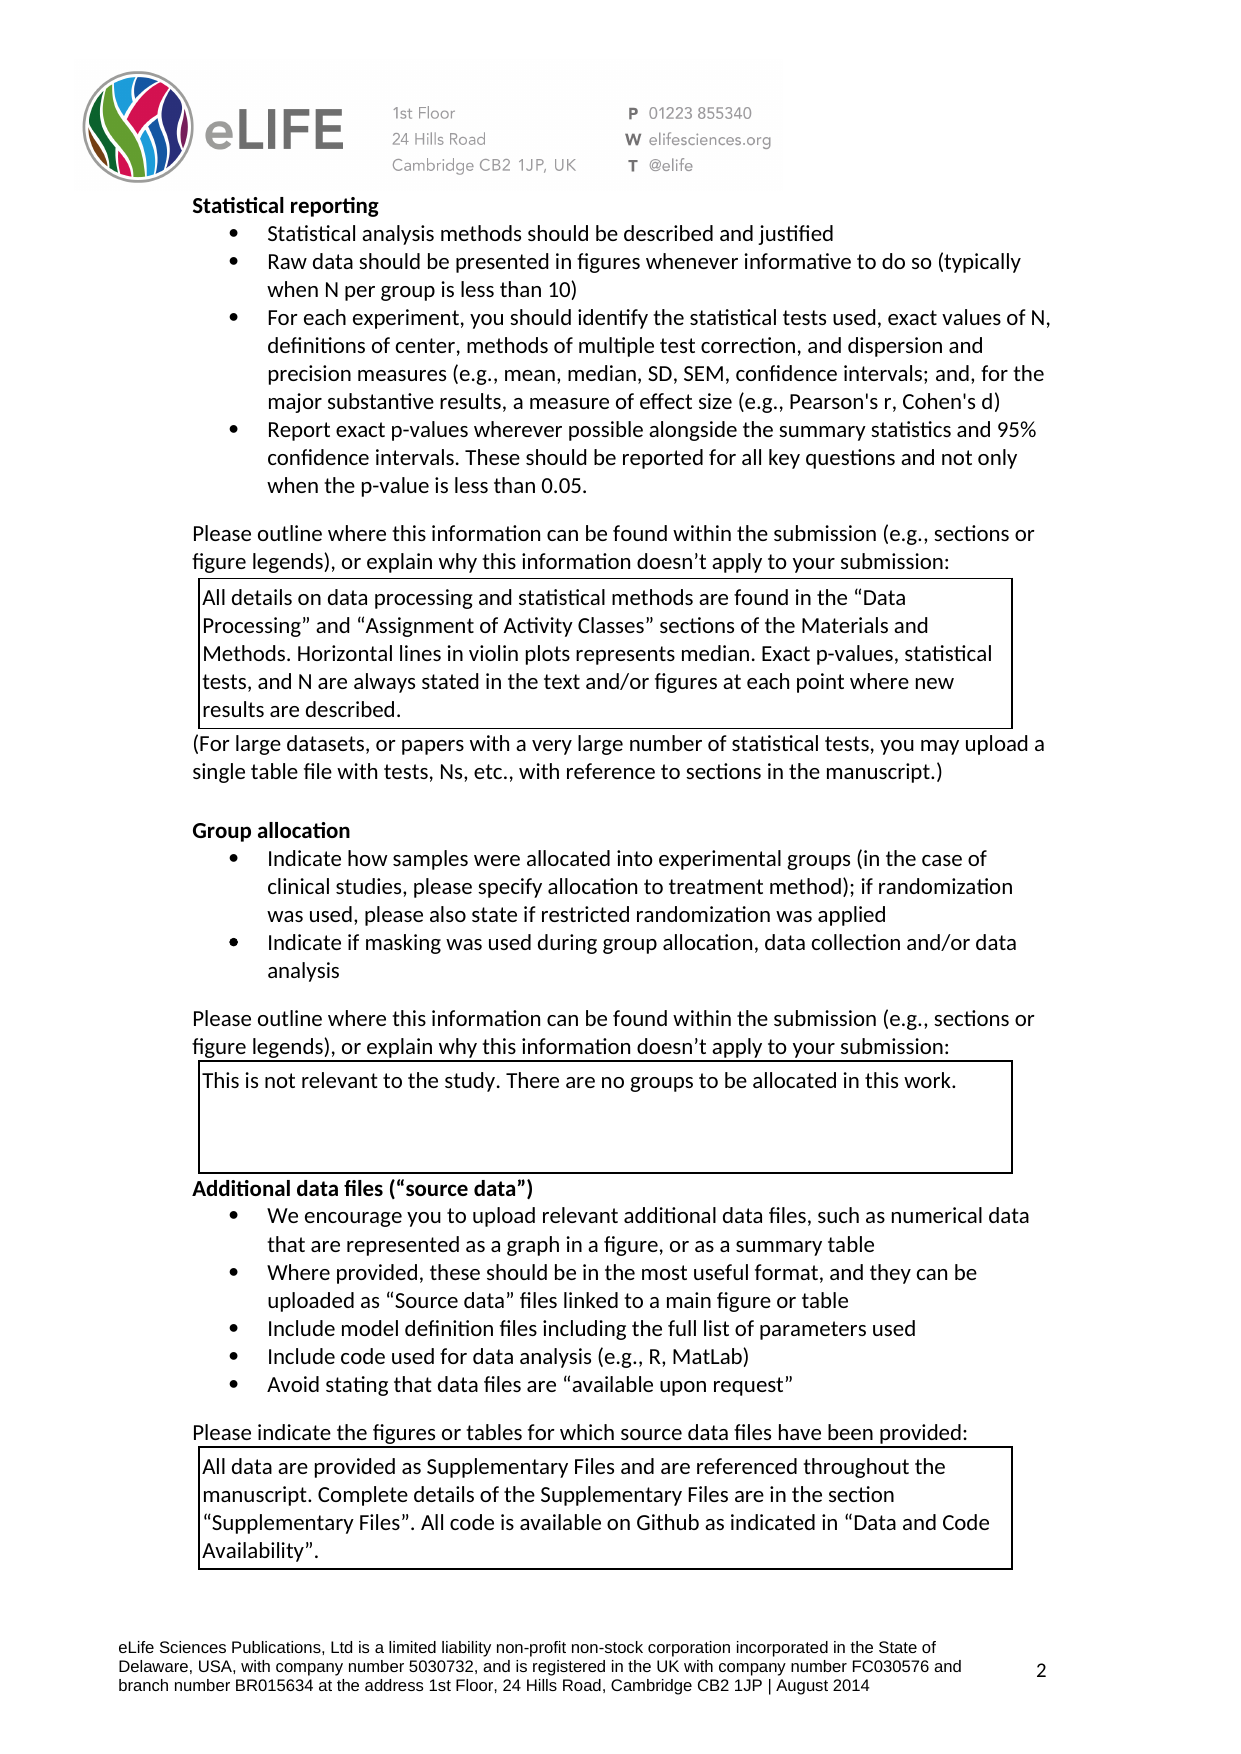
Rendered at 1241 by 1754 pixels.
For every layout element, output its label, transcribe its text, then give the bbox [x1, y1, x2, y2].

list Statistical analysis methods should be described and justified [229, 219, 1053, 247]
text Statistical reporting [192, 191, 1053, 219]
text Group allocation [192, 816, 1053, 844]
list Include model definition files including the full list of parameters used [229, 1314, 1053, 1342]
list Raw data should be presented in figures whenever informative to do so (typically when N per group is less than 10) [229, 247, 1053, 303]
list Avoid stating that data files are “available upon request” [229, 1370, 1053, 1398]
text Please indicate the figures or tables for which source data files have been provided: [192, 1418, 1053, 1446]
text Additional data files (“source data”) [192, 1091, 1053, 1202]
list Indicate if masking was used during group allocation, data collection and/or data analysis [229, 928, 1053, 984]
list Where provided, these should be in the most useful format, and they can be uploaded as “Source data” files linked to a main figure or table [229, 1258, 1053, 1314]
text All data are provided as Supplementary Files and are referenced throughout the manuscript. Complete details of the Supplementary Files are in the section “Supplementary Files”. All code is available on Github as indicated in “Data and Code Availability”. [200, 1450, 1011, 1566]
list We encourage you to upload relevant additional data files, such as numerical data that are represented as a graph in a figure, or as a summary table [229, 1202, 1053, 1258]
list For each experiment, you should identify the statistical tests used, exact values of N, definitions of center, methods of multiple test correction, and dispersion and precision measures (e.g., mean, median, SD, SEM, confidence intervals; and, for the major substantive results, a measure of effect size (e.g., Pearson's r, Cohen's d) [229, 303, 1053, 415]
text All details on data processing and statistical methods are found in the “Data Processing” and “Assignment of Activity Classes” sections of the Materials and Methods. Horizontal lines in violin plots represents median. Exact p-values, statistical tests, and N are always stated in the text and/or figures at each point where new results are described. [200, 581, 1011, 726]
picture [73, 59, 784, 191]
text (For large datasets, or papers with a very large number of statistical tests, you may upload a single table file with tests, Ns, etc., with reference to sections in the manuscript.) [192, 603, 1053, 785]
text This is not relevant to the study. There are no groups to be allocated in this work. [200, 1064, 1011, 1096]
list Report exact p-values wherever possible alongside the summary statistics and 95% confidence intervals. These should be reported for all key questions and not only when the p-value is less than 0.05. [229, 415, 1053, 499]
list Include code used for data analysis (e.g., R, MatLab) [229, 1342, 1053, 1370]
list Indicate how samples were allocated into experimental groups (in the case of clinical studies, please specify allocation to treatment method); if randomization was used, please also state if restricted randomization was applied [229, 844, 1053, 928]
